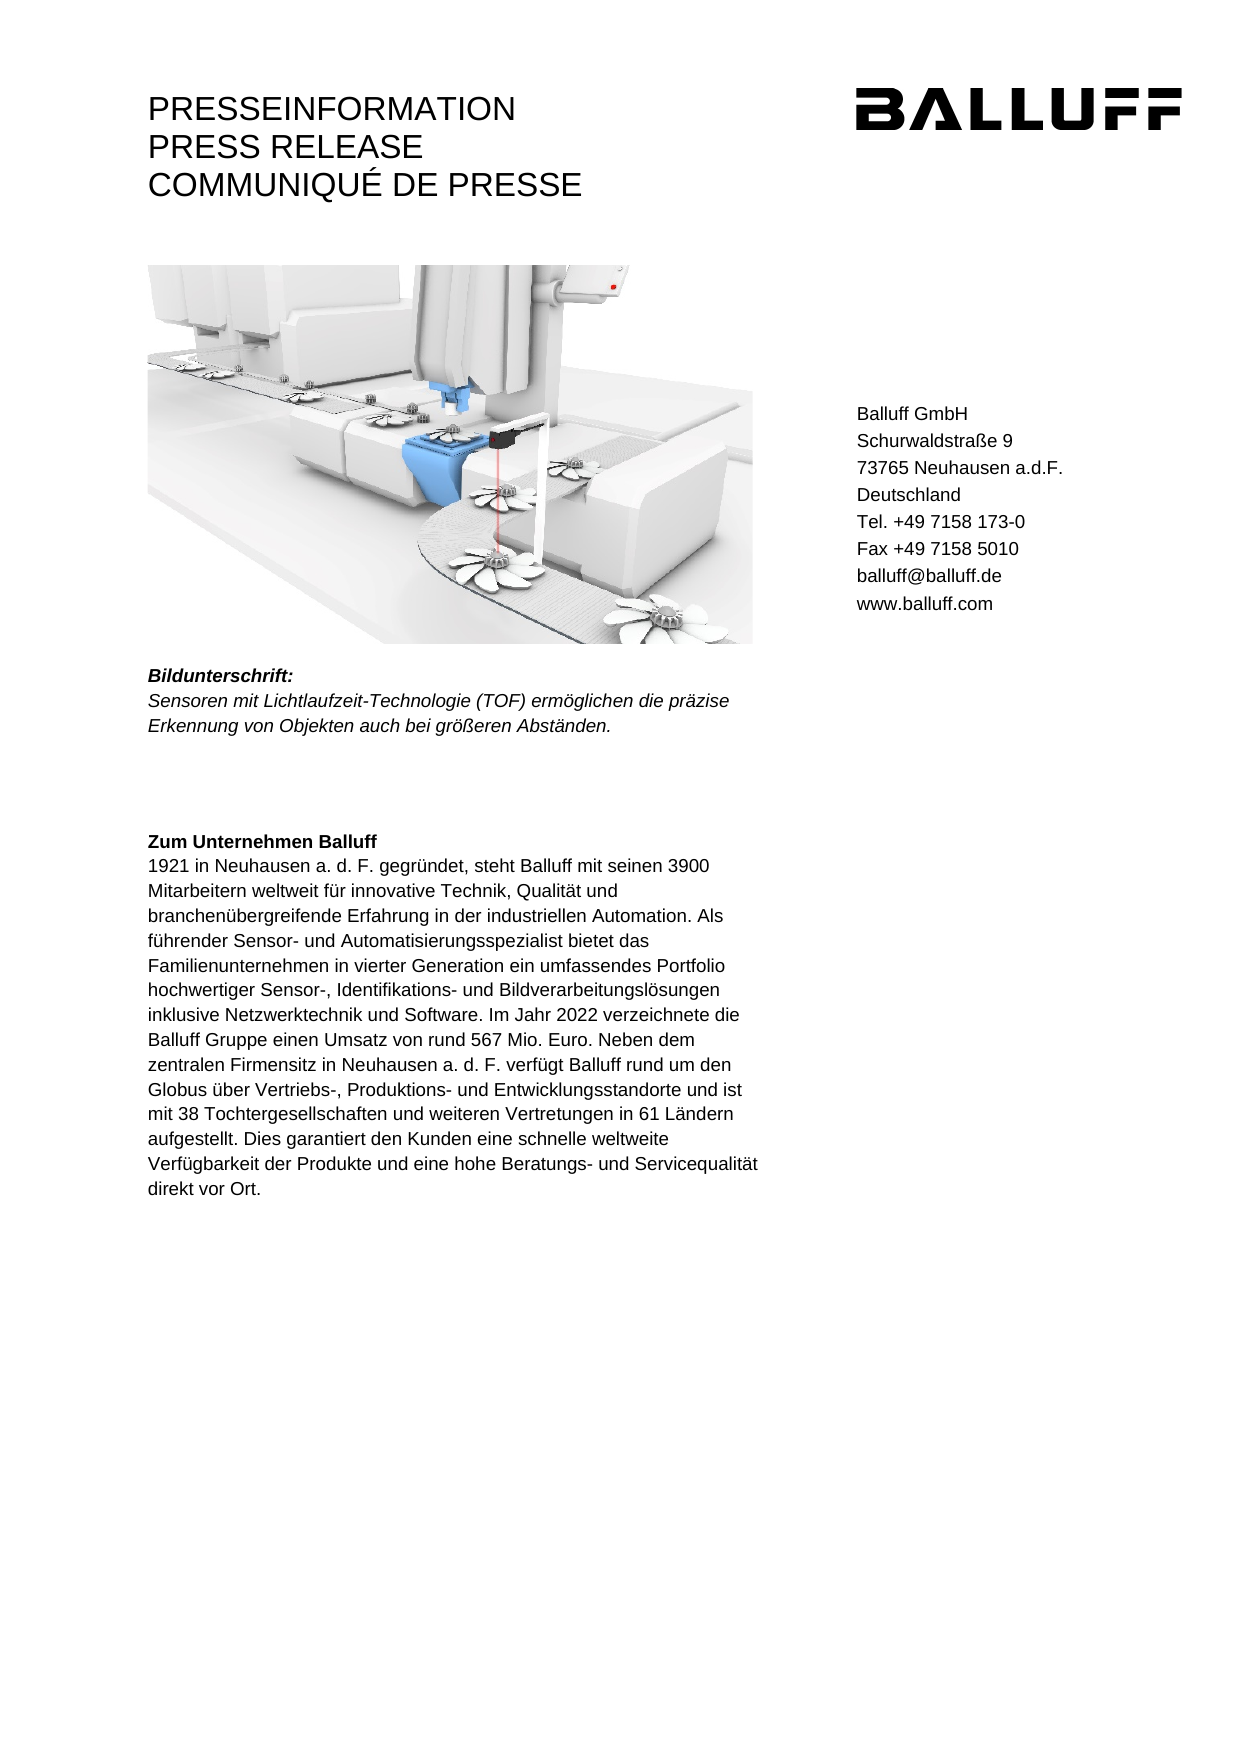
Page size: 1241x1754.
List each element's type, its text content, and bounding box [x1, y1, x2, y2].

picture [147, 265, 753, 644]
text Bildunterschrift: Sensoren mit Lichtlaufzeit-Technologie (TOF) ermöglichen die präzise Erkennung von Objekten auch bei größeren Abständen. [148, 665, 768, 768]
text Zum Unternehmen Balluff 1921 in Neuhausen a. d. F. gegründet, steht Balluff mit seinen 3900 Mitarbeitern weltweit für innovative Technik, Qualität und branchenübergreifende Erfahrung in der industriellen Automation. Als führender Sensor- und Automatisierungsspezialist bietet das Familienunternehmen in vierter Generation ein umfassendes Portfolio hochwertiger Sensor-, Identifikations- und Bildverarbeitungslösungen inklusive Netzwerktechnik und Software. Im Jahr 2022 verzeichnete die Balluff Gruppe einen Umsatz von rund 567 Mio. Euro. Neben dem zentralen Firmensitz in Neuhausen a. d. F. verfügt Balluff rund um den Globus über Vertriebs-, Produktions- und Entwicklungsstandorte und ist mit 38 Tochtergesellschaften und weiteren Vertretungen in 61 Ländern aufgestellt. Dies garantiert den Kunden eine schnelle weltweite Verfügbarkeit der Produkte und eine hohe Beratungs- und Servicequalität direkt vor Ort. [148, 831, 768, 1199]
picture [856, 88, 1182, 130]
